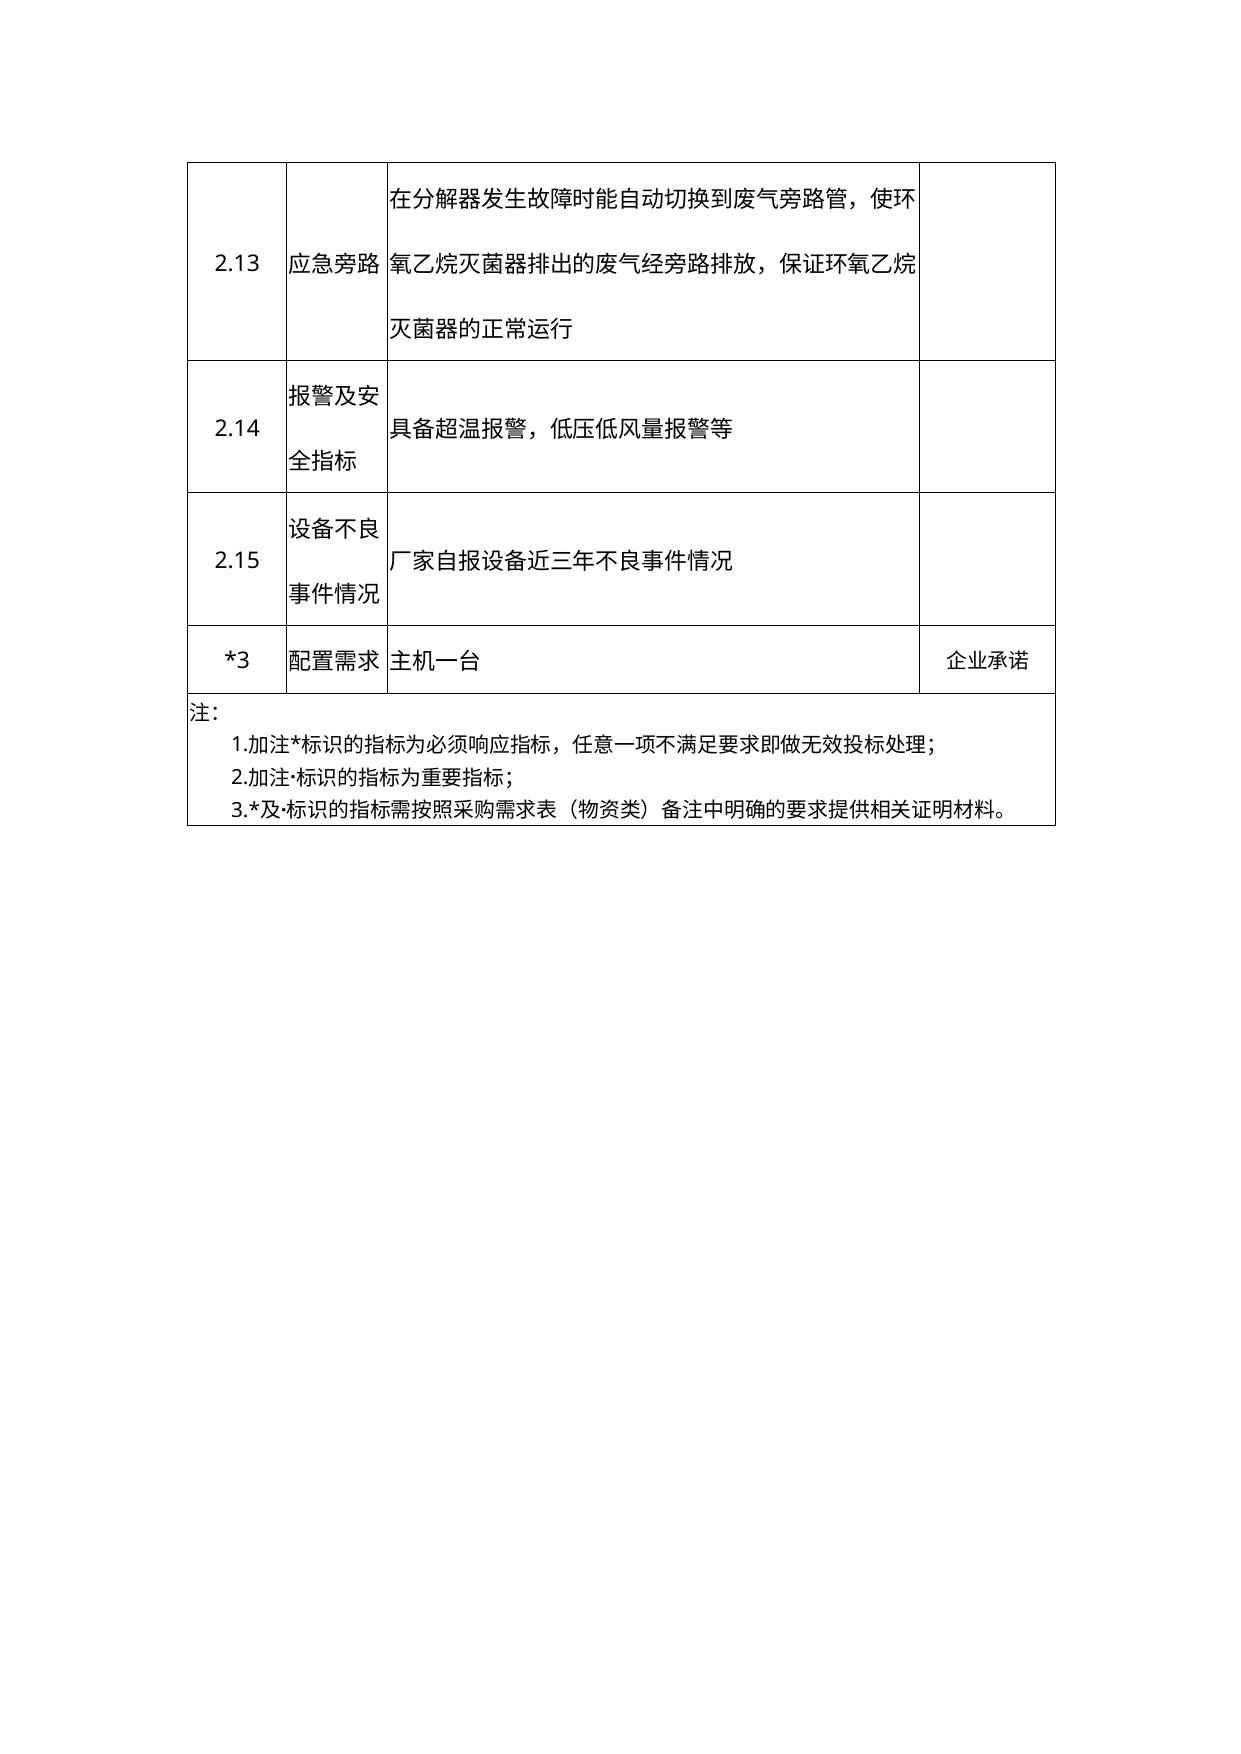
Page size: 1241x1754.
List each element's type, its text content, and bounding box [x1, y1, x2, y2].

table_cell 企业承诺 [920, 626, 1055, 692]
table_cell 在分解器发生故障时能自动切换到废气旁路管，使环氧乙烷灭菌器排出的废气经旁路排放，保证环氧乙烷灭菌器的正常运行 [388, 163, 919, 359]
table_cell 2.14 [188, 361, 286, 492]
table_cell 注： 1.加注*标识的指标为必须响应指标，任意一项不满足要求即做无效投标处理； 2.加注·标识的指标为重要指标； 3.*及·标识的指标需按照采购需求表（物资类）备注中明确的要求提供相关证明材料。 [188, 694, 1055, 825]
table_cell 主机一台 [388, 626, 919, 692]
table_cell 设备不良事件情况 [287, 493, 387, 625]
table_cell 报警及安全指标 [287, 361, 387, 492]
table_cell 配置需求 [287, 626, 387, 692]
table_cell [920, 493, 1055, 625]
table_cell 厂家自报设备近三年不良事件情况 [388, 493, 919, 625]
table_cell [920, 361, 1055, 492]
table_cell 具备超温报警，低压低风量报警等 [388, 361, 919, 492]
table_cell [920, 163, 1055, 359]
table_cell 应急旁路 [287, 163, 387, 359]
table_cell 2.15 [188, 493, 286, 625]
table_cell *3 [188, 626, 286, 692]
table_cell 2.13 [188, 163, 286, 359]
